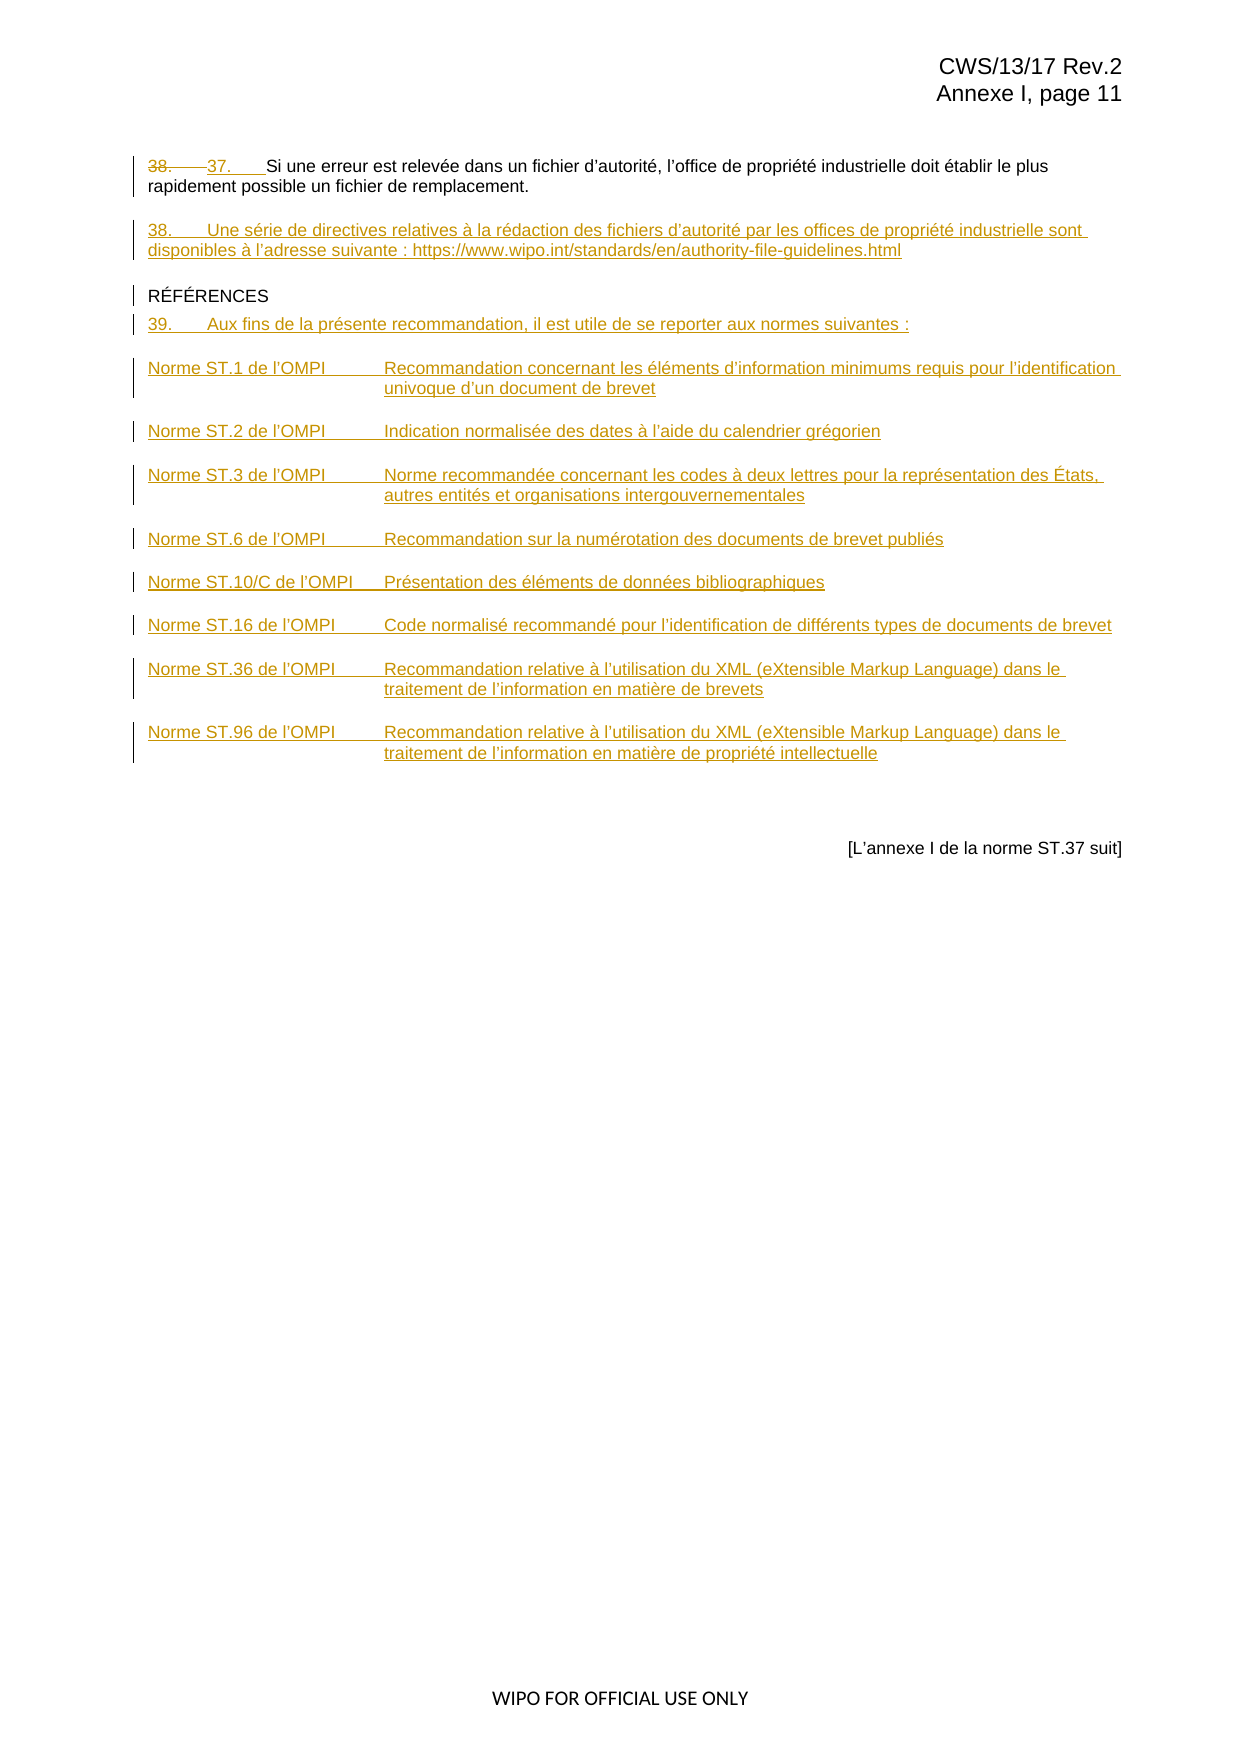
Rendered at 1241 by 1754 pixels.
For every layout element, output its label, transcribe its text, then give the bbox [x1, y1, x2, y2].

list Si une erreur est relevée dans un fichier d’autorité, l’office de propriété industrielle doit établir le plus rapidement possible un fichier de remplacement. [148, 156, 1122, 197]
list [L’annexe I de la norme ST.37 suit] [724, 838, 1122, 858]
subtitle RÉFÉRENCES [148, 285, 1122, 306]
